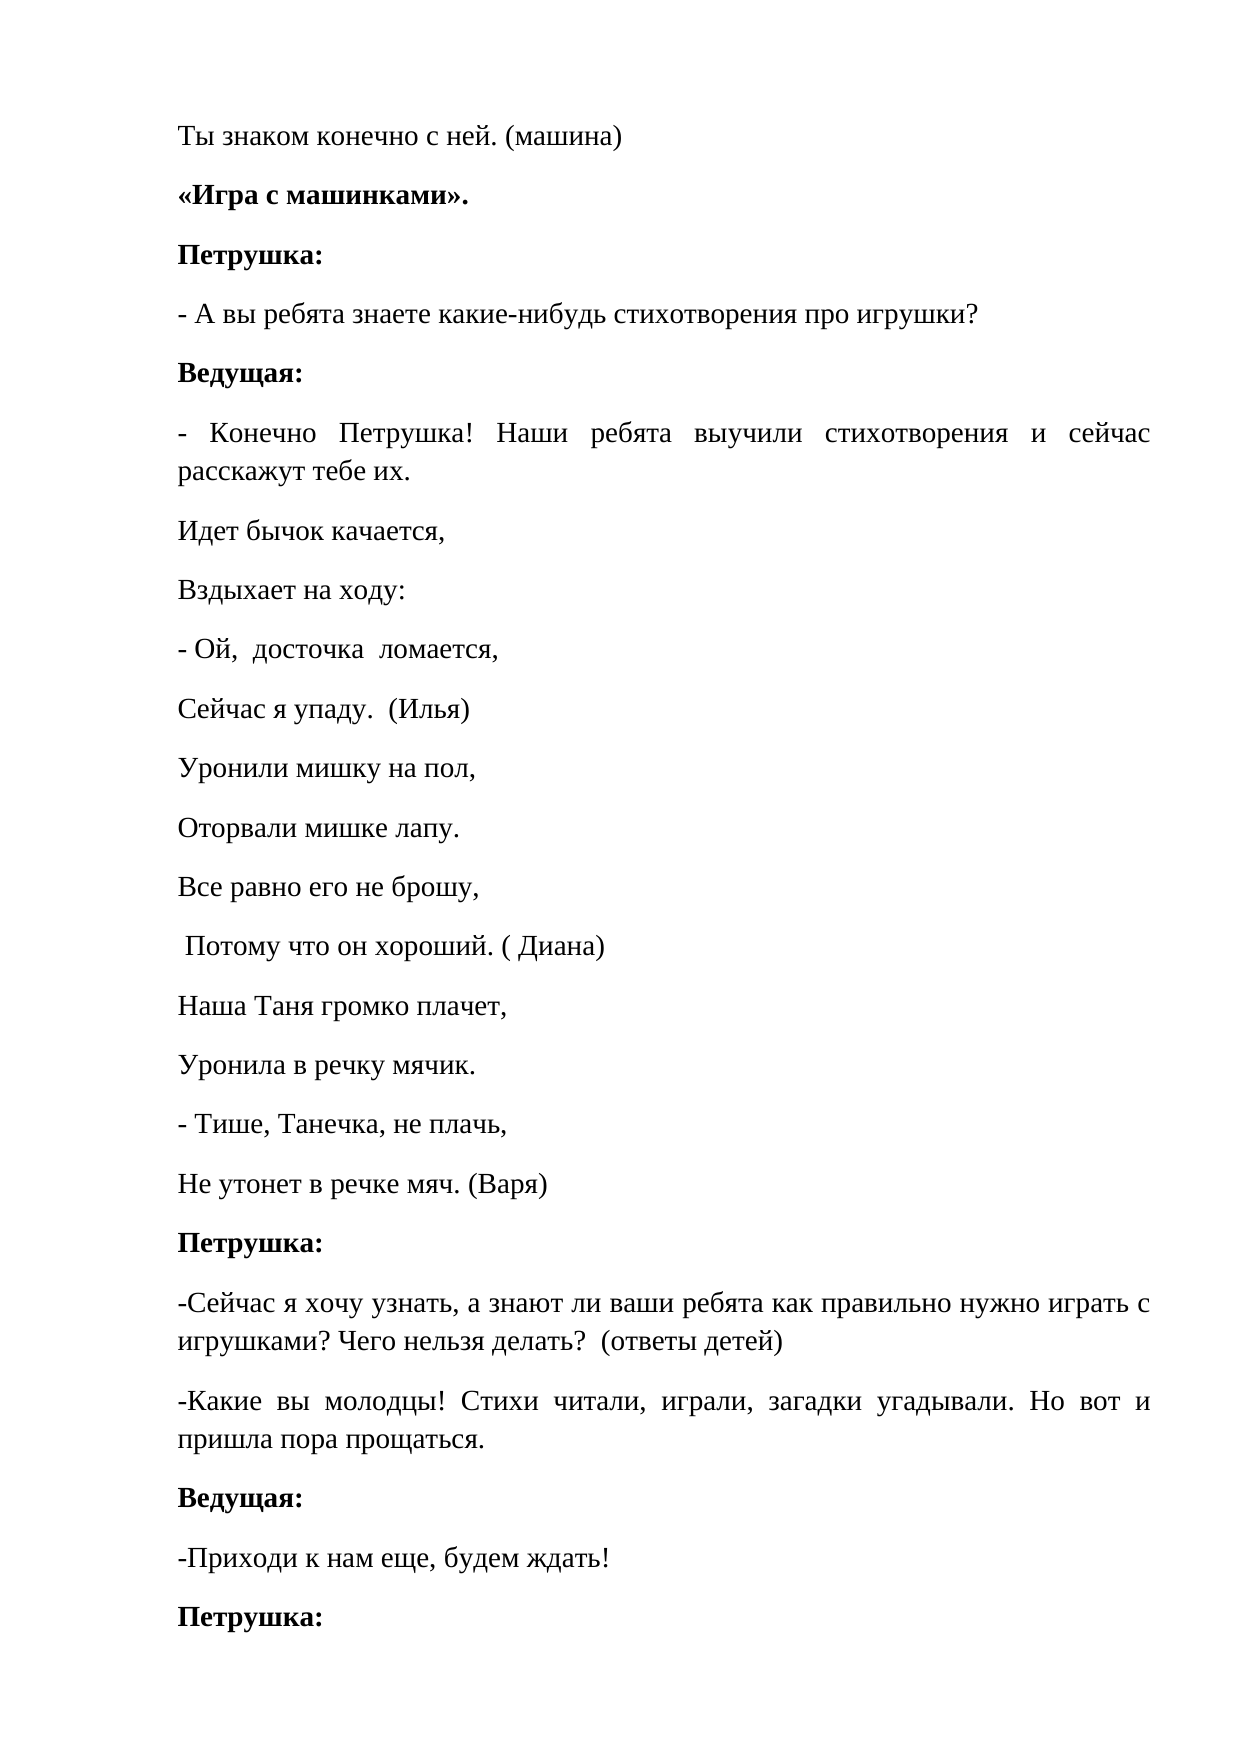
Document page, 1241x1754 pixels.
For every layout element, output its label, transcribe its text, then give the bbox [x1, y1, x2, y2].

text Не утонет в речке мяч. (Варя) [177, 1166, 1152, 1199]
text Все равно его не брошу, [177, 869, 1152, 903]
text Уронила в речку мячик. [177, 1047, 1152, 1081]
text Идет бычок качается, [177, 513, 1152, 546]
text Петрушка: [177, 237, 1152, 270]
text -Приходи к нам еще, будем ждать! [177, 1540, 1152, 1573]
text Наша Таня громко плачет, [177, 988, 1152, 1021]
text - Ой, досточка ломается, [177, 632, 1152, 665]
text Оторвали мишке лапу. [177, 810, 1152, 843]
text - Тише, Танечка, не плачь, [177, 1107, 1152, 1140]
text Уронили мишку на пол, [177, 750, 1152, 784]
text «Игра с машинками». [177, 177, 1152, 211]
text Ведущая: [177, 356, 1152, 389]
text Ты знаком конечно с ней. (машина) [177, 118, 1152, 152]
text Петрушка: [177, 1599, 1152, 1633]
text - Конечно Петрушка! Наши ребята выучили стихотворения и сейчас расскажут тебе их. [177, 415, 1152, 487]
text Вздыхает на ходу: [177, 572, 1152, 606]
text Петрушка: [177, 1225, 1152, 1259]
text Ведущая: [177, 1481, 1152, 1514]
text Потому что он хороший. ( Диана) [177, 928, 1152, 962]
text - А вы ребята знаете какие-нибудь стихотворения про игрушки? [177, 296, 1152, 330]
text Сейчас я упаду. (Илья) [177, 691, 1152, 724]
text -Какие вы молодцы! Стихи читали, играли, загадки угадывали. Но вот и пришла пора прощаться. [177, 1383, 1152, 1455]
text -Сейчас я хочу узнать, а знают ли ваши ребята как правильно нужно играть с игрушками? Чего нельзя делать? (ответы детей) [177, 1285, 1152, 1357]
